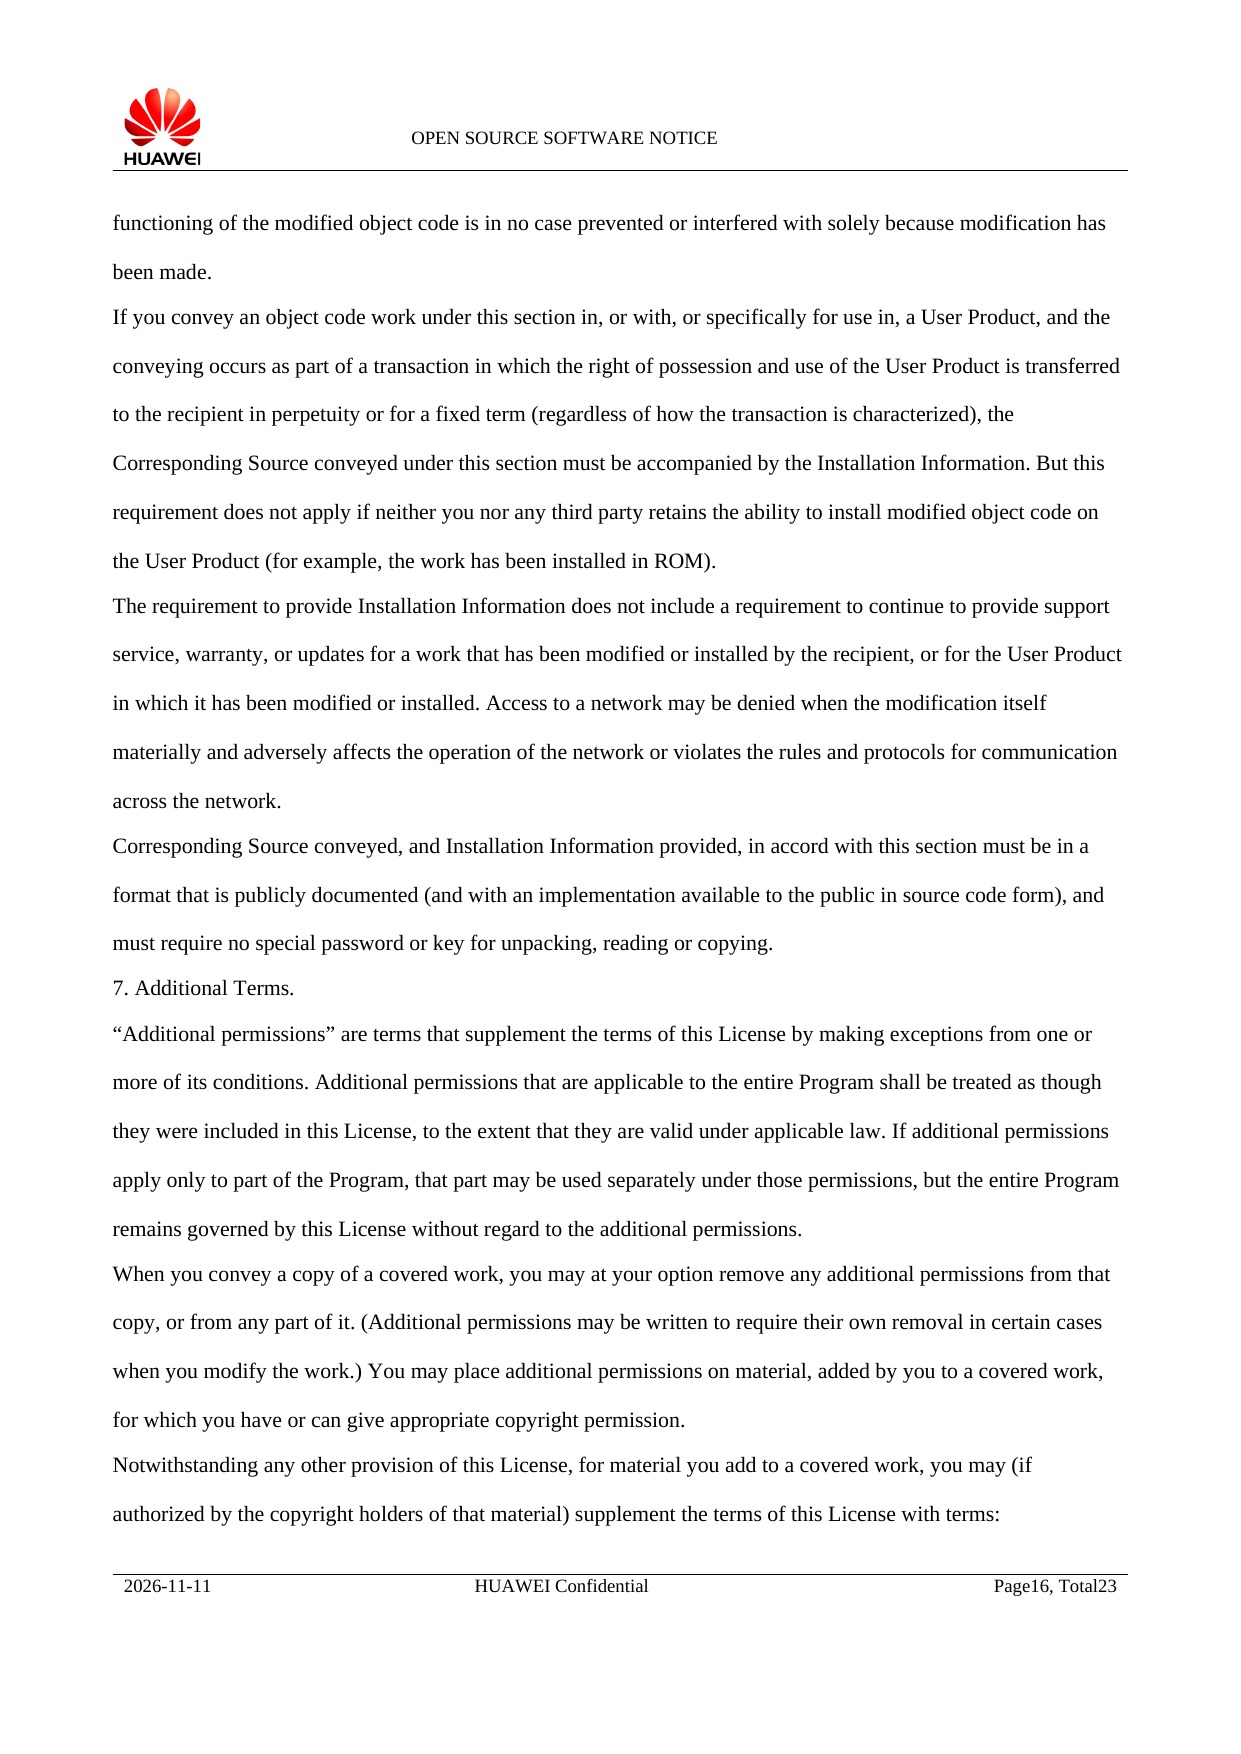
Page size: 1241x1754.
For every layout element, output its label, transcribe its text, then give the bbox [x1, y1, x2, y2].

text 7. Additional Terms. [112, 972, 1128, 1004]
text When you convey a copy of a covered work, you may at your option remove any additional permissions from that copy, or from any part of it. (Additional permissions may be written to require their own removal in certain cases when you modify the work.) You may place additional permissions on material, added by you to a covered work, for which you have or can give appropriate copyright permission. [112, 1257, 1128, 1436]
picture [124, 88, 201, 165]
text If you convey an object code work under this section in, or with, or specifically for use in, a User Product, and the conveying occurs as part of a transaction in which the right of possession and use of the User Product is transferred to the recipient in perpetuity or for a fixed term (regardless of how the transaction is characterized), the Corresponding Source conveyed under this section must be accompanied by the Installation Information. But this requirement does not apply if neither you nor any third party retains the ability to install modified object code on the User Product (for example, the work has been installed in ROM). [112, 300, 1128, 576]
text The requirement to provide Installation Information does not include a requirement to continue to provide support service, warranty, or updates for a work that has been modified or installed by the recipient, or for the User Product in which it has been modified or installed. Access to a network may be denied when the modification itself materially and adversely affects the operation of the network or violates the rules and protocols for communication across the network. [112, 589, 1128, 817]
text Corresponding Source conveyed, and Installation Information provided, in accord with this section must be in a format that is publicly documented (and with an implementation available to the public in source code form), and must require no special password or key for unpacking, reading or copying. [112, 829, 1128, 959]
text “Additional permissions” are terms that supplement the terms of this License by making exceptions from one or more of its conditions. Additional permissions that are applicable to the entire Program shall be treated as though they were included in this License, to the extent that they are valid under applicable law. If additional permissions apply only to part of the Program, that part may be used separately under those permissions, but the entire Program remains governed by this License without regard to the additional permissions. [112, 1017, 1128, 1244]
text Notwithstanding any other provision of this License, for material you add to a covered work, you may (if authorized by the copyright holders of that material) supplement the terms of this License with terms: [112, 1448, 1128, 1529]
